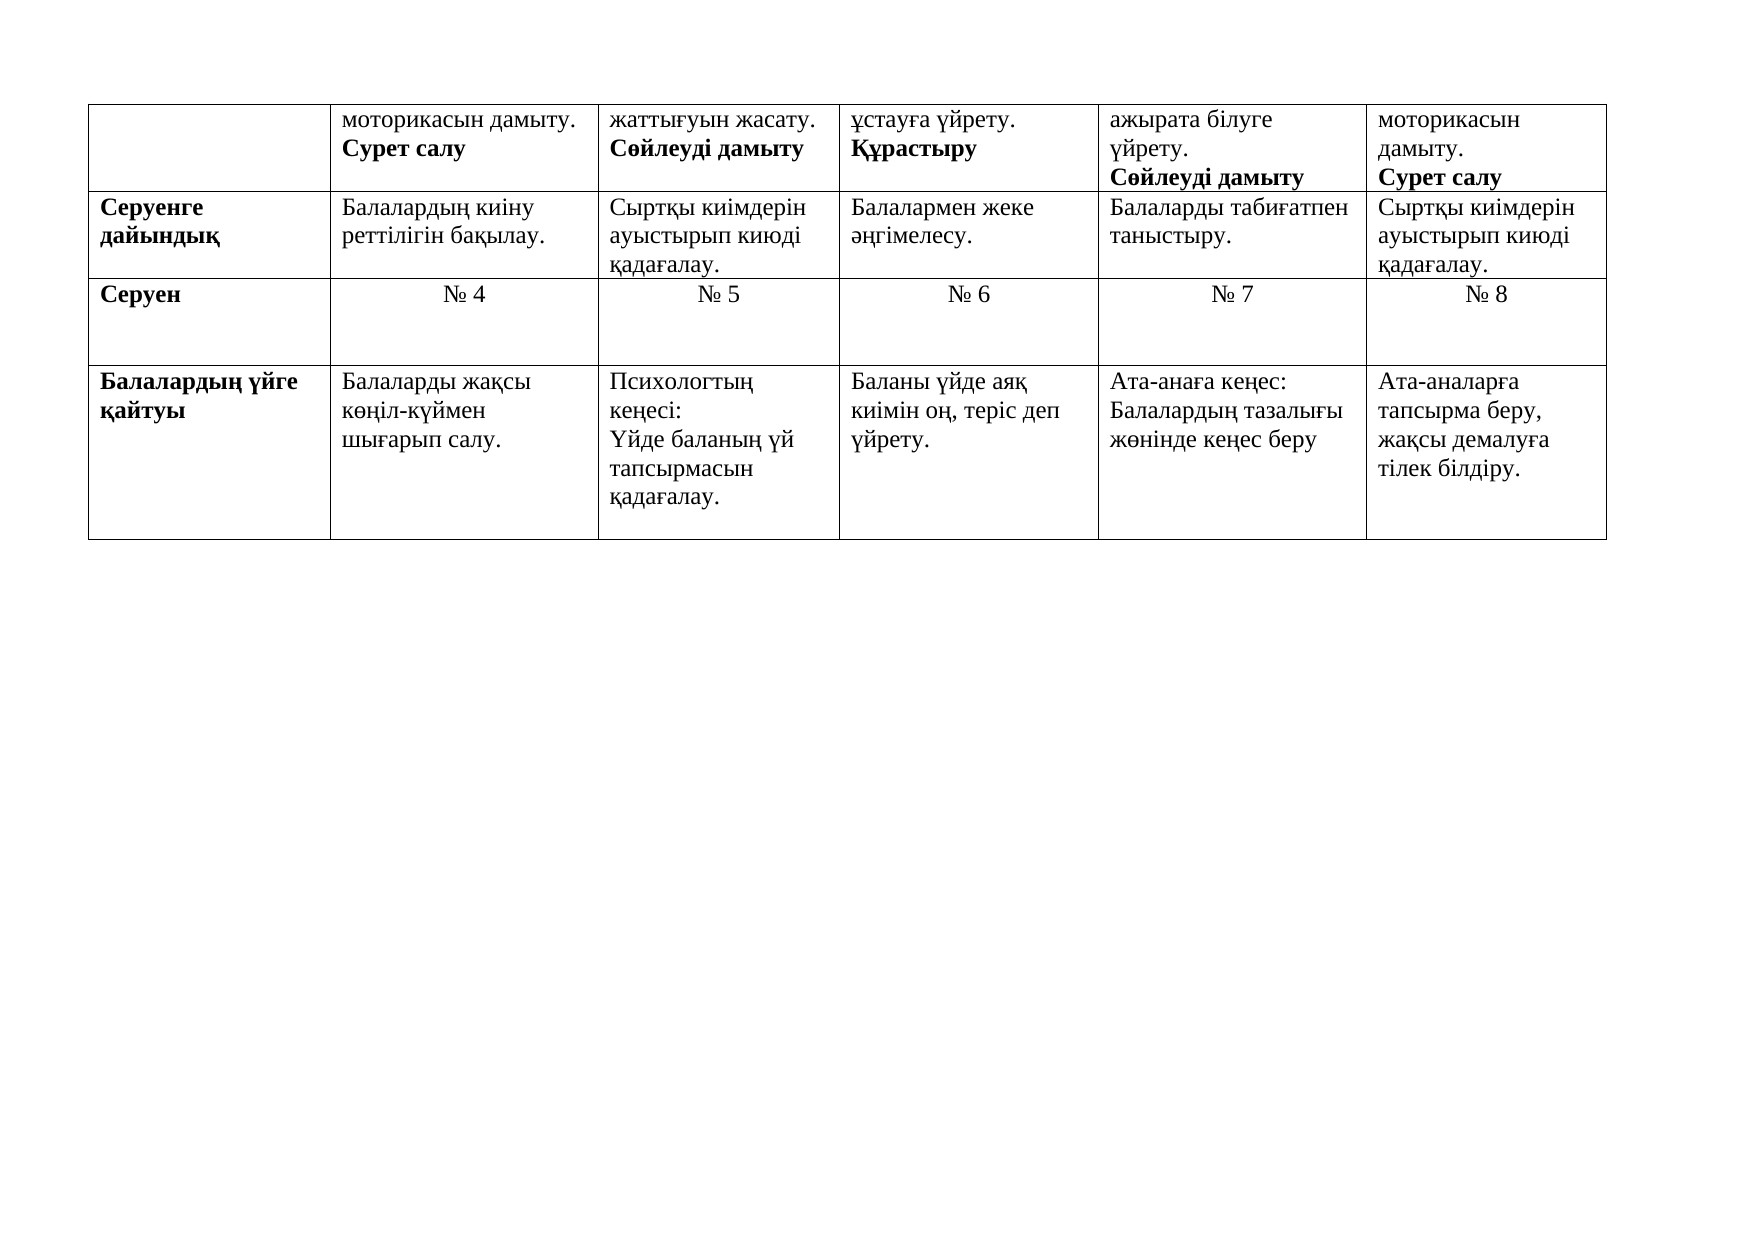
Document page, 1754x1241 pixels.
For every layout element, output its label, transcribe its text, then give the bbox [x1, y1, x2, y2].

table_cell Балалардың үйге қайтуы [89, 366, 330, 539]
table_cell Баланы үйде аяқ киімін оң, теріс деп үйрету. [840, 366, 1098, 539]
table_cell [1367, 105, 1606, 191]
table_cell Ата-анаға кеңес: Балалардың тазалығы жөнінде кеңес беру [1099, 366, 1366, 539]
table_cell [599, 105, 839, 191]
table_cell № 7 [1099, 279, 1366, 365]
table_cell Сыртқы киімдерін ауыстырып киюді қадағалау. [1367, 192, 1606, 278]
table_cell Балалардың киіну реттілігін бақылау. [331, 192, 598, 278]
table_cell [89, 105, 330, 191]
table_cell № 5 [599, 279, 839, 365]
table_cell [1099, 105, 1366, 191]
table_cell Балаларды жақсы көңіл-күймен шығарып салу. [331, 366, 598, 539]
table_cell Балаларды табиғатпен таныстыру. [1099, 192, 1366, 278]
table_cell Серуенге дайындық [89, 192, 330, 278]
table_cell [331, 105, 598, 191]
table_cell Балалармен жеке әңгімелесу. [840, 192, 1098, 278]
table_cell № 8 [1367, 279, 1606, 365]
table_cell № 4 [331, 279, 598, 365]
table_cell Сыртқы киімдерін ауыстырып киюді қадағалау. [599, 192, 839, 278]
table_cell № 6 [840, 279, 1098, 365]
table_cell Ата-аналарға тапсырма беру, жақсы демалуға тілек білдіру. [1367, 366, 1606, 539]
table_cell Психологтың кеңесі: Үйде баланың үй тапсырмасын қадағалау. [599, 366, 839, 539]
table_cell Серуен [89, 279, 330, 365]
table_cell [840, 105, 1098, 191]
